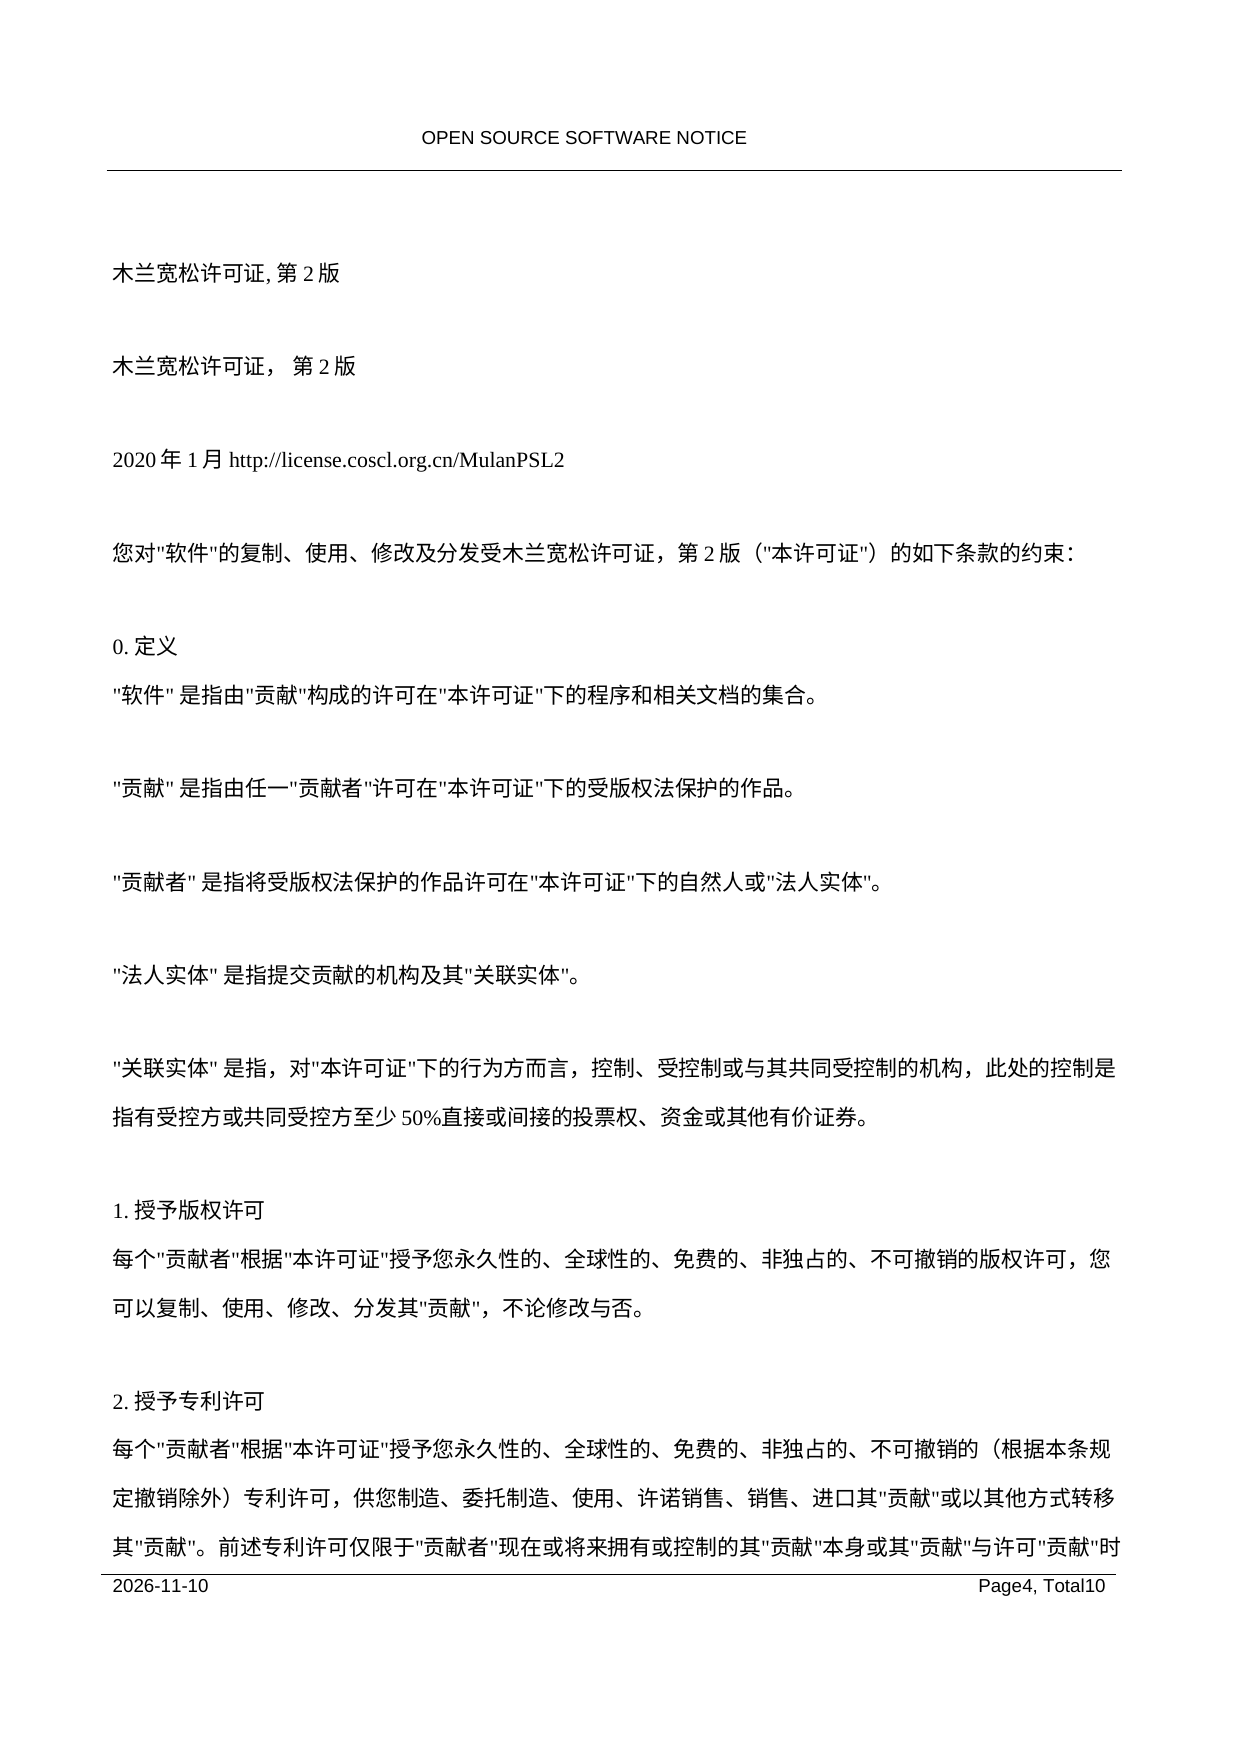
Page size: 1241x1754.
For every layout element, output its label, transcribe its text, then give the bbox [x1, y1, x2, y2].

text 0. 定义 [112, 629, 1128, 661]
text 木兰宽松许可证， 第2版 [112, 348, 1128, 381]
text 2. 授予专利许可 [112, 1384, 1128, 1416]
text "贡献" 是指由任一"贡献者"许可在"本许可证"下的受版权法保护的作品。 [112, 771, 1128, 803]
text 您对"软件"的复制、使用、修改及分发受木兰宽松许可证，第2版（"本许可证"）的如下条款的约束： [112, 535, 1128, 568]
text 1. 授予版权许可 [112, 1193, 1128, 1226]
text "贡献者" 是指将受版权法保护的作品许可在"本许可证"下的自然人或"法人实体"。 [112, 864, 1128, 897]
text "关联实体" 是指，对"本许可证"下的行为方而言，控制、受控制或与其共同受控制的机构，此处的控制是指有受控方或共同受控方至少50%直接或间接的投票权、资金或其他有价证券。 [112, 1051, 1128, 1132]
text 每个"贡献者"根据"本许可证"授予您永久性的、全球性的、免费的、非独占的、不可撤销的版权许可，您可以复制、使用、修改、分发其"贡献"，不论修改与否。 [112, 1241, 1128, 1323]
text "软件" 是指由"贡献"构成的许可在"本许可证"下的程序和相关文档的集合。 [112, 677, 1128, 710]
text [112, 1432, 1128, 1562]
text "法人实体" 是指提交贡献的机构及其"关联实体"。 [112, 957, 1128, 990]
text 2020年1月 http://license.coscl.org.cn/MulanPSL2 [112, 442, 1128, 474]
text 木兰宽松许可证, 第2版 [112, 206, 1128, 288]
